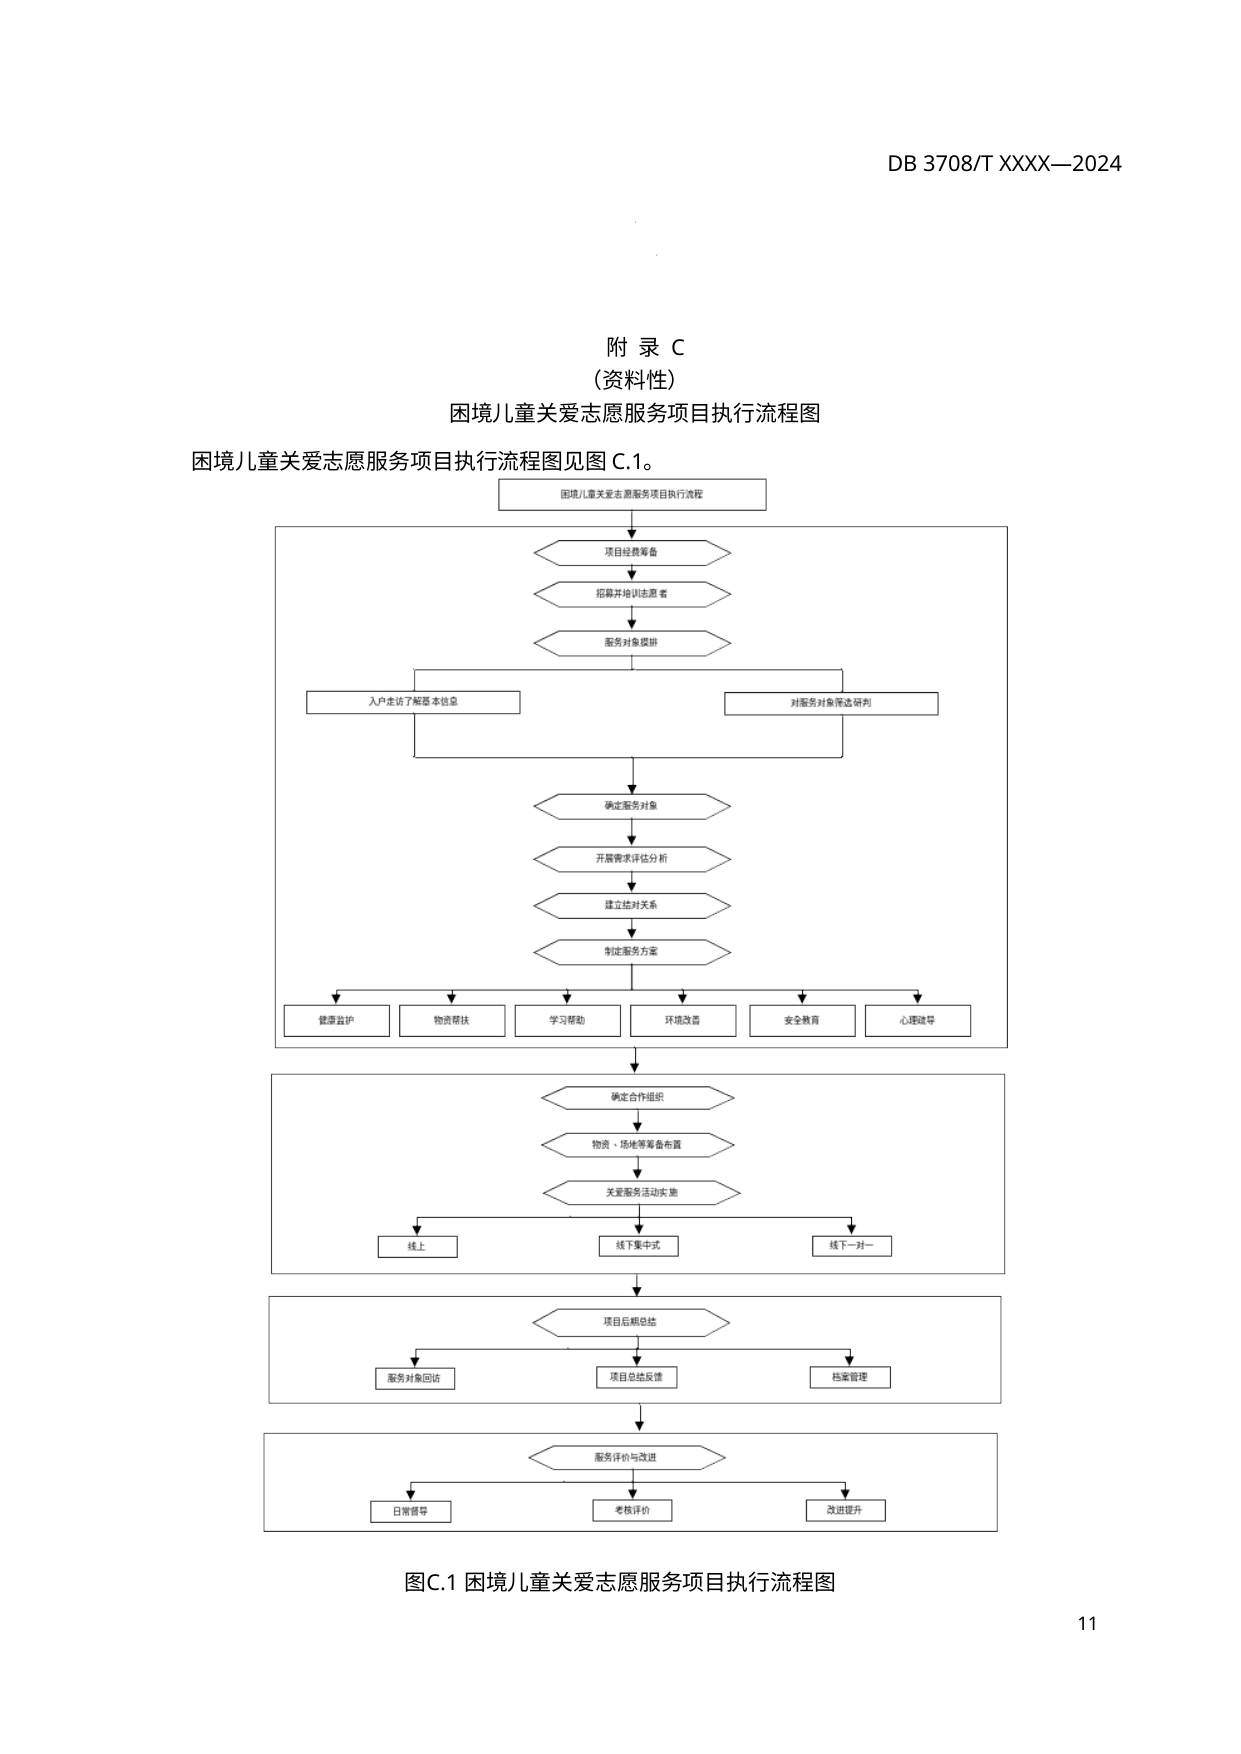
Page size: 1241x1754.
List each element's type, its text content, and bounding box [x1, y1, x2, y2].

text 困境儿童关爱志愿服务项目执行流程图 [148, 1565, 1122, 1597]
text 困境儿童关爱志愿服务项目执行流程图见图C.1。 [148, 444, 1122, 476]
text （资料性） 困境儿童关爱志愿服务项目执行流程图 [148, 330, 1122, 428]
